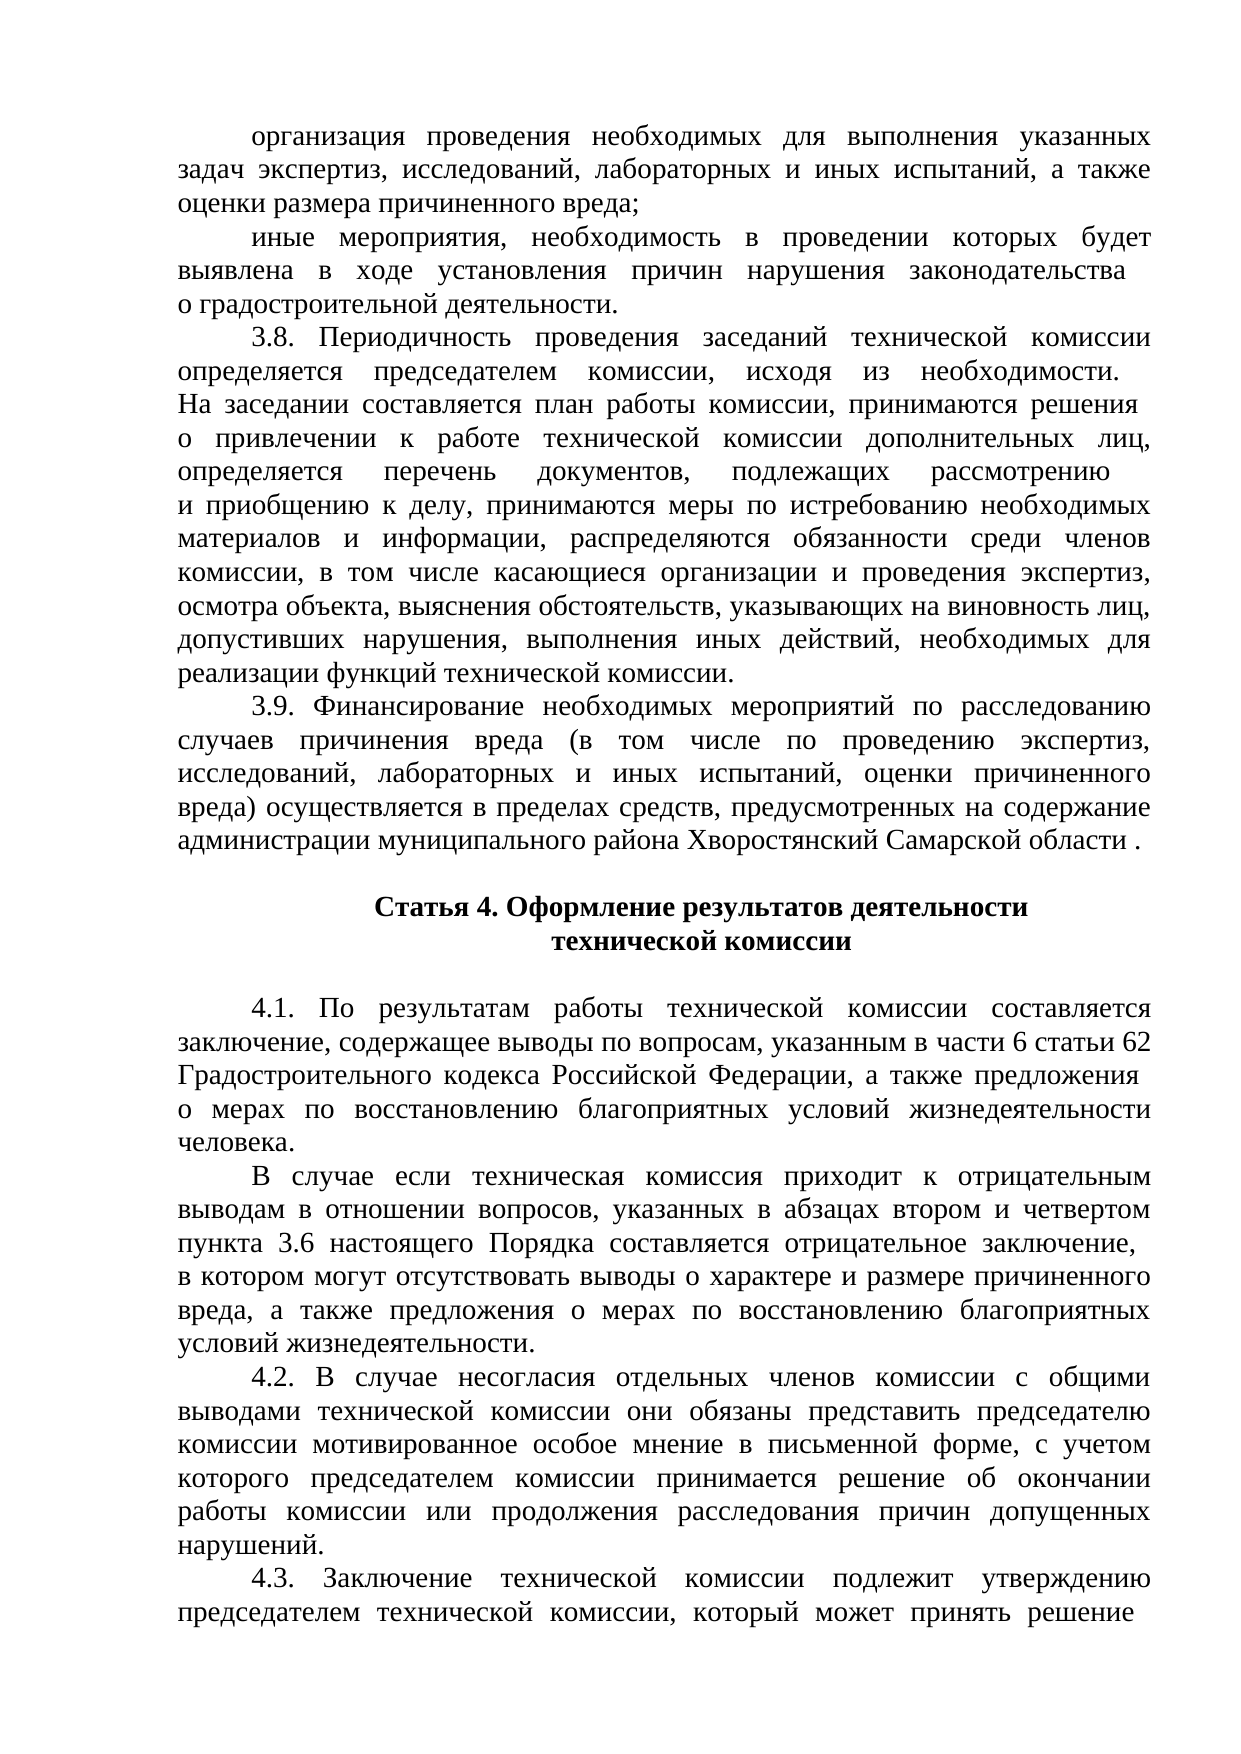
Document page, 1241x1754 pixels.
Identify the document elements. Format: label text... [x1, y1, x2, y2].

text организация проведения необходимых для выполнения указанных задач экспертиз, исследований, лабораторных и иных испытаний, а также оценки размера причиненного вреда; [177, 118, 1152, 219]
text 4.2. В случае несогласия отдельных членов комиссии с общими выводами технической комиссии они обязаны представить председателю комиссии мотивированное особое мнение в письменной форме, с учетом которого председателем комиссии принимается решение об окончании работы комиссии или продолжения расследования причин допущенных нарушений. [177, 1359, 1152, 1560]
text Статья 4. Оформление результатов деятельности [177, 889, 1152, 923]
text 4.1. По результатам работы технической комиссии составляется заключение, содержащее выводы по вопросам, указанным в части 6 статьи 62 Градостроительного кодекса Российской Федерации, а также предложения о мерах по восстановлению благоприятных условий жизнедеятельности человека. [177, 990, 1152, 1158]
text 3.9. Финансирование необходимых мероприятий по расследованию случаев причинения вреда (в том числе по проведению экспертиз, исследований, лабораторных и иных испытаний, оценки причиненного вреда) осуществляется в пределах средств, предусмотренных на содержание администрации муниципального района Хворостянский Самарской области . [177, 688, 1152, 856]
text В случае если техническая комиссия приходит к отрицательным выводам в отношении вопросов, указанных в абзацах втором и четвертом пункта 3.6 настоящего Порядка составляется отрицательное заключение, в котором могут отсутствовать выводы о характере и размере причиненного вреда, а также предложения о мерах по восстановлению благоприятных условий жизнедеятельности. [177, 1158, 1152, 1359]
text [177, 1560, 1152, 1627]
text 3.8. Периодичность проведения заседаний технической комиссии определяется председателем комиссии, исходя из необходимости. На заседании составляется план работы комиссии, принимаются решения о привлечении к работе технической комиссии дополнительных лиц, определяется перечень документов, подлежащих рассмотрению и приобщению к делу, принимаются меры по истребованию необходимых материалов и информации, распределяются обязанности среди членов комиссии, в том числе касающиеся организации и проведения экспертиз, осмотра объекта, выяснения обстоятельств, указывающих на виновность лиц, допустивших нарушения, выполнения иных действий, необходимых для реализации функций технической комиссии. [177, 319, 1152, 688]
text иные мероприятия, необходимость в проведении которых будет выявлена в ходе установления причин нарушения законодательства о градостроительной деятельности. [177, 219, 1152, 319]
text технической комиссии [177, 923, 1152, 957]
